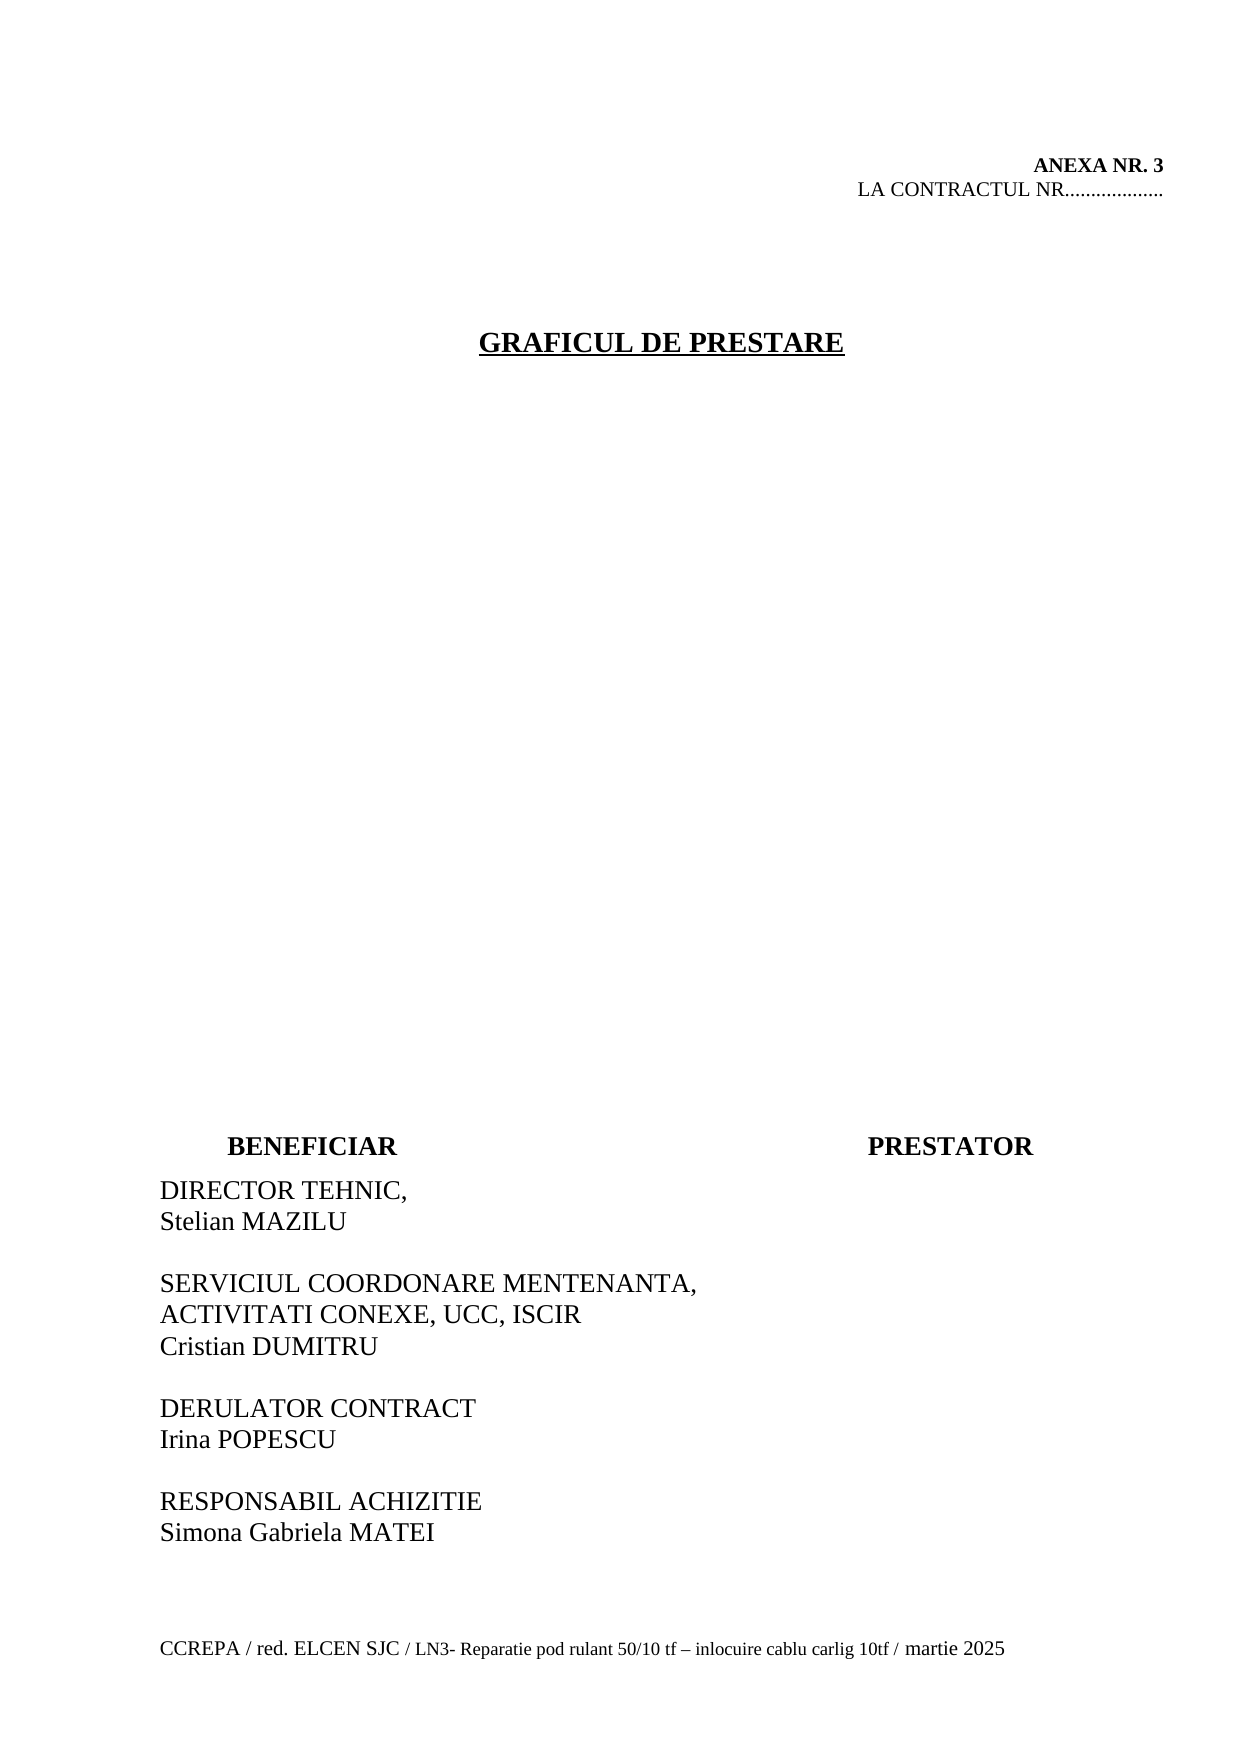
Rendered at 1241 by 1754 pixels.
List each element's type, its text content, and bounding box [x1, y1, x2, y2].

text DIRECTOR TEHNIC, [159, 1174, 1163, 1205]
text Irina POPESCU [159, 1423, 1163, 1454]
text LA CONTRACTUL NR................... [159, 177, 1163, 201]
text Cristian DUMITRU [159, 1330, 1163, 1361]
text BENEFICIAR PRESTATOR [159, 1130, 1163, 1161]
text ACTIVITATI CONEXE, UCC, ISCIR [159, 1298, 1163, 1330]
text GRAFICUL DE PRESTARE [159, 325, 1163, 359]
text ANEXA NR. 3 [159, 152, 1163, 177]
text Simona Gabriela MATEI [159, 1517, 1163, 1548]
text RESPONSABIL ACHIZITIE [159, 1485, 1163, 1517]
text SERVICIUL COORDONARE MENTENANTA, [159, 1267, 1163, 1298]
text DERULATOR CONTRACT [159, 1392, 1163, 1423]
text Stelian MAZILU [159, 1205, 1163, 1236]
